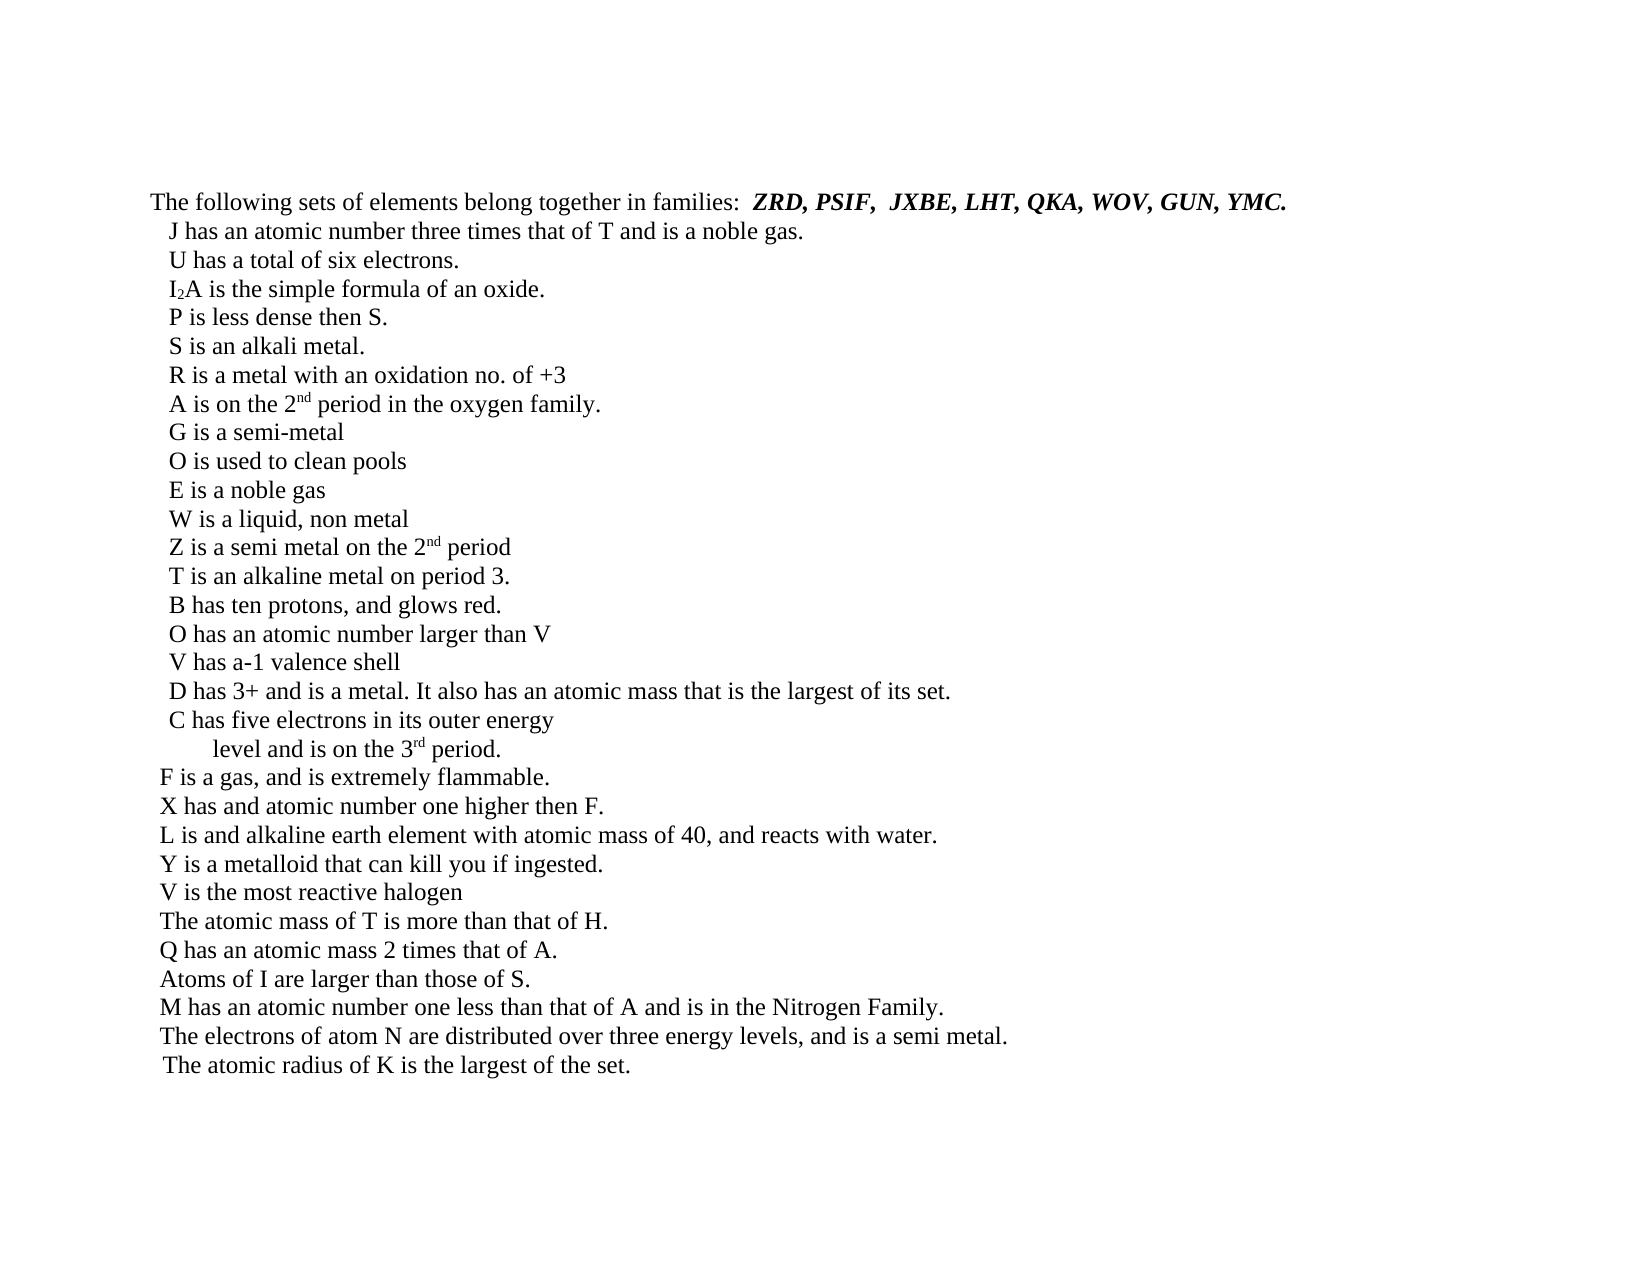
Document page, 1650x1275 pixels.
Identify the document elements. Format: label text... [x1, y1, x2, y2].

list J has an atomic number three times that of T and is a noble gas. [169, 216, 1500, 245]
list Z is a semi metal on the 2nd period [169, 532, 1500, 561]
list M has an atomic number one less than that of A and is in the Nitrogen Family. [159, 992, 1500, 1021]
list Y is a metalloid that can kill you if ingested. [159, 849, 1500, 877]
list Atoms of I are larger than those of S. [159, 964, 1500, 992]
list B has ten protons, and glows red. [169, 590, 1500, 619]
list D has 3+ and is a metal. It also has an atomic mass that is the largest of its set. [169, 676, 1500, 705]
list level and is on the 3rd period. [169, 734, 1500, 762]
list S is an alkali metal. [169, 331, 1500, 360]
list X has and atomic number one higher then F. [159, 791, 1500, 820]
list T is an alkaline metal on period 3. [169, 561, 1500, 590]
list V is the most reactive halogen [159, 877, 1500, 906]
list The electrons of atom N are distributed over three energy levels, and is a semi metal. [159, 1021, 1500, 1050]
list F is a gas, and is extremely flammable. [159, 762, 1500, 791]
list W is a liquid, non metal [169, 504, 1500, 532]
list The atomic mass of T is more than that of H. [159, 906, 1500, 935]
text The atomic radius of K is the largest of the set. [150, 1050, 1500, 1079]
list R is a metal with an oxidation no. of +3 [169, 360, 1500, 389]
list L is and alkaline earth element with atomic mass of 40, and reacts with water. [159, 820, 1500, 849]
list Q has an atomic mass 2 times that of A. [159, 935, 1500, 964]
list O has an atomic number larger than V [169, 619, 1500, 647]
list U has a total of six electrons. [169, 245, 1500, 274]
list E is a noble gas [169, 475, 1500, 504]
list C has five electrons in its outer energy [169, 705, 1500, 734]
list G is a semi-metal [169, 417, 1500, 446]
list I2A is the simple formula of an oxide. [169, 274, 1500, 302]
list V has a-1 valence shell [169, 647, 1500, 676]
text The following sets of elements belong together in families: ZRD, PSIF, JXBE, LHT, QKA, WOV, GUN, YMC. [150, 187, 1500, 216]
list A is on the 2nd period in the oxygen family. [169, 389, 1500, 417]
list P is less dense then S. [169, 302, 1500, 331]
list O is used to clean pools [169, 446, 1500, 475]
